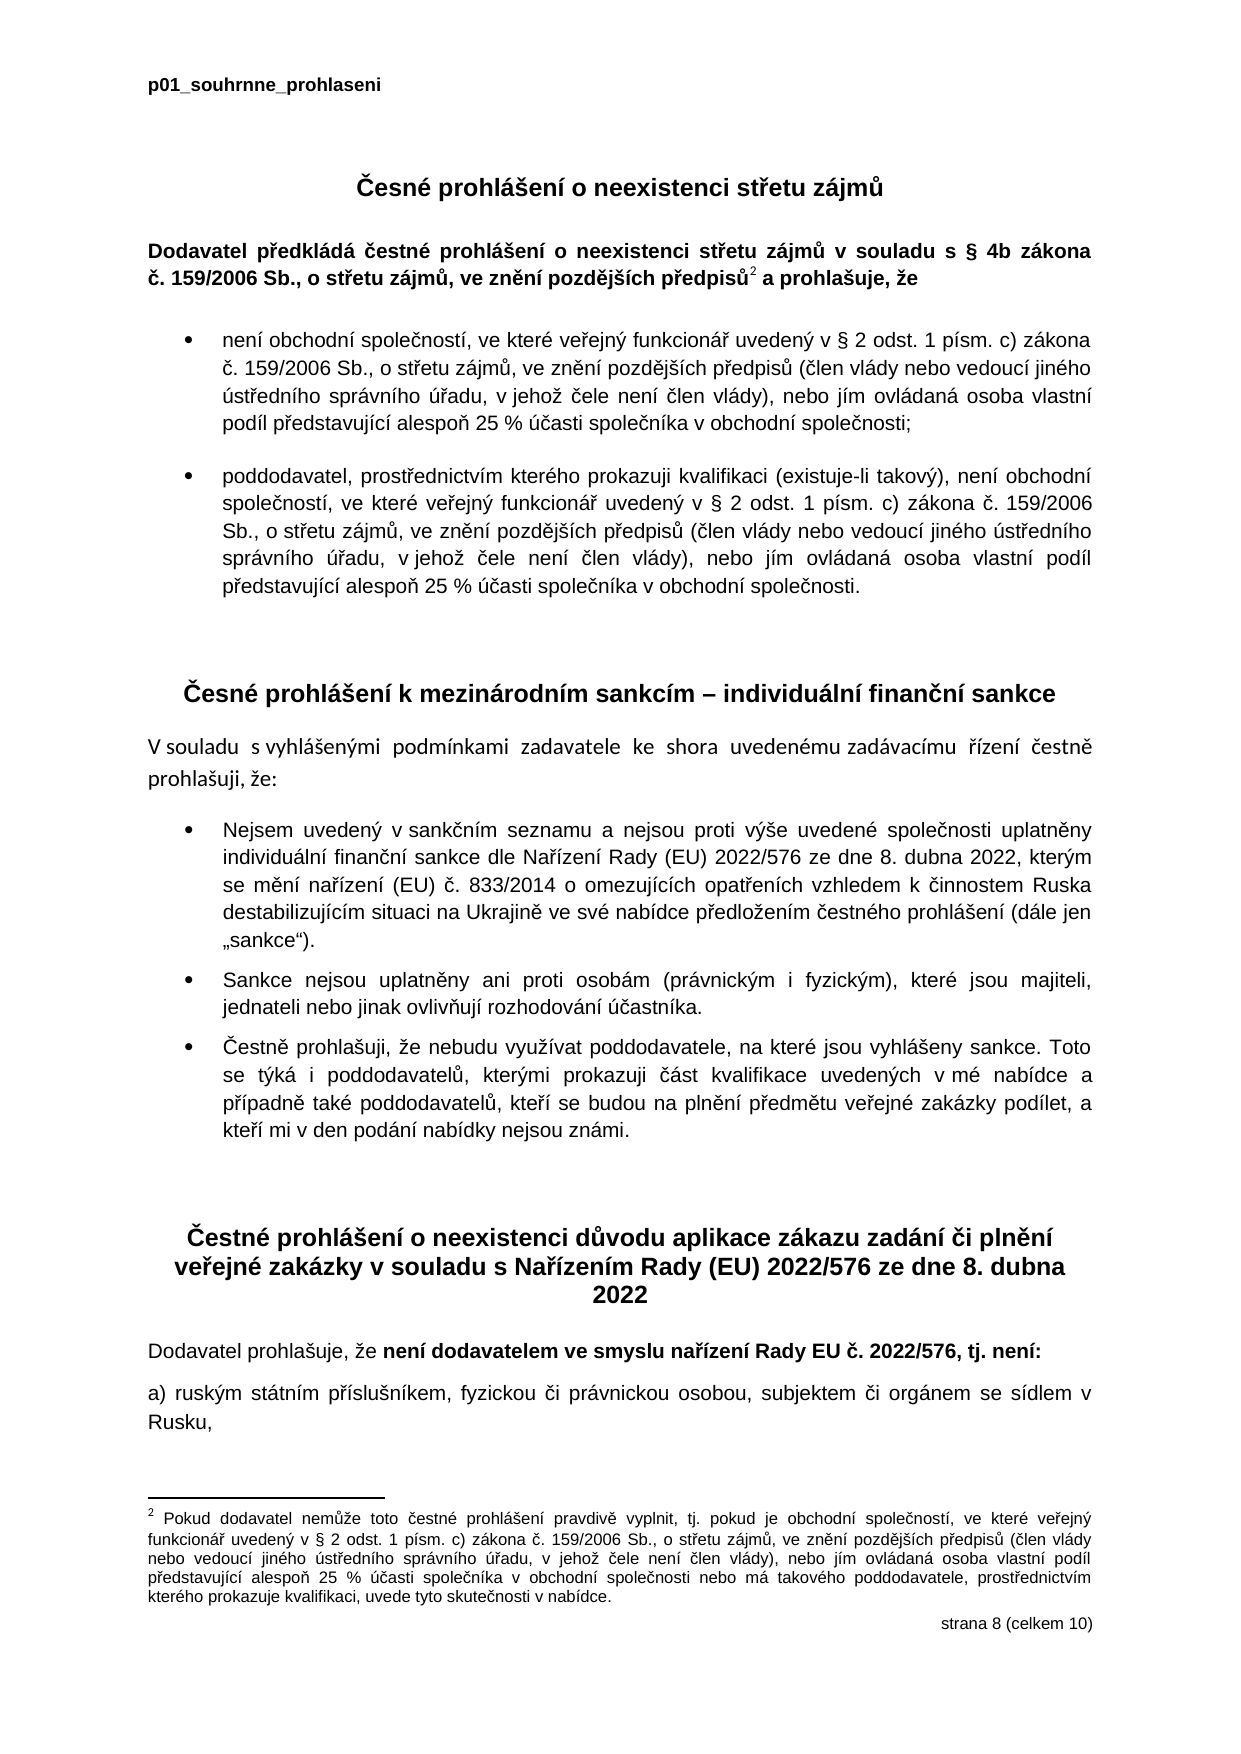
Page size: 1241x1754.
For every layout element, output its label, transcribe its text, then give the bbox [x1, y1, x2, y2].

list poddodavatel, prostřednictvím kterého prokazuji kvalifikaci (existuje-li takový), není obchodní společností, ve které veřejný funkcionář uvedený v § 2 odst. 1 písm. c) zákona č. 159/2006 Sb., o střetu zájmů, ve znění pozdějších předpisů (člen vlády nebo vedoucí jiného ústředního správního úřadu, v jehož čele není člen vlády), nebo jím ovládaná osoba vlastní podíl představující alespoň 25 % účasti společníka v obchodní společnosti. [185, 463, 1093, 597]
text Čestné prohlášení o neexistenci důvodu aplikace zákazu zadání či plnění veřejné zakázky v souladu s Nařízením Rady (EU) 2022/576 ze dne 8. dubna 2022 [148, 1223, 1093, 1309]
text V souladu s vyhlášenými podmínkami zadavatele ke shora uvedenému zadávacímu řízení čestně prohlašuji, že: [148, 732, 1093, 792]
text a) ruským státním příslušníkem, fyzickou či právnickou osobou, subjektem či orgánem se sídlem v Rusku, [148, 1376, 1093, 1434]
list není obchodní společností, ve které veřejný funkcionář uvedený v § 2 odst. 1 písm. c) zákona č. 159/2006 Sb., o střetu zájmů, ve znění pozdějších předpisů (člen vlády nebo vedoucí jiného ústředního správního úřadu, v jehož čele není člen vlády), nebo jím ovládaná osoba vlastní podíl představující alespoň 25 % účasti společníka v obchodní společnosti; [185, 328, 1093, 435]
list Čestně prohlašuji, že nebudu využívat poddodavatele, na které jsou vyhlášeny sankce. Toto se týká i poddodavatelů, kterými prokazuji část kvalifikace uvedených v mé nabídce a případně také poddodavatelů, kteří se budou na plnění předmětu veřejné zakázky podílet, a kteří mi v den podání nabídky nejsou známi. [185, 1035, 1093, 1142]
list Nejsem uvedený v sankčním seznamu a nejsou proti výše uvedené společnosti uplatněny individuální finanční sankce dle Nařízení Rady (EU) 2022/576 ze dne 8. dubna 2022, kterým se mění nařízení (EU) č. 833/2014 o omezujících opatřeních vzhledem k činnostem Ruska destabilizujícím situaci na Ukrajině ve své nabídce předložením čestného prohlášení (dále jen „sankce“). [185, 817, 1093, 952]
text Česné prohlášení o neexistenci střetu zájmů [148, 173, 1093, 201]
text Dodavatel předkládá čestné prohlášení o neexistenci střetu zájmů v souladu s § 4b zákona č. 159/2006 Sb., o střetu zájmů, ve znění pozdějších předpisů a prohlašuje, že [148, 239, 1093, 291]
text Dodavatel prohlašuje, že není dodavatelem ve smyslu nařízení Rady EU č. 2022/576, tj. není: [148, 1334, 1093, 1363]
list Sankce nejsou uplatněny ani proti osobám (právnickým i fyzickým), které jsou majiteli, jednateli nebo jinak ovlivňují rozhodování účastníka. [185, 968, 1093, 1019]
text Česné prohlášení k mezinárodním sankcím – individuální finanční sankce [148, 678, 1093, 707]
